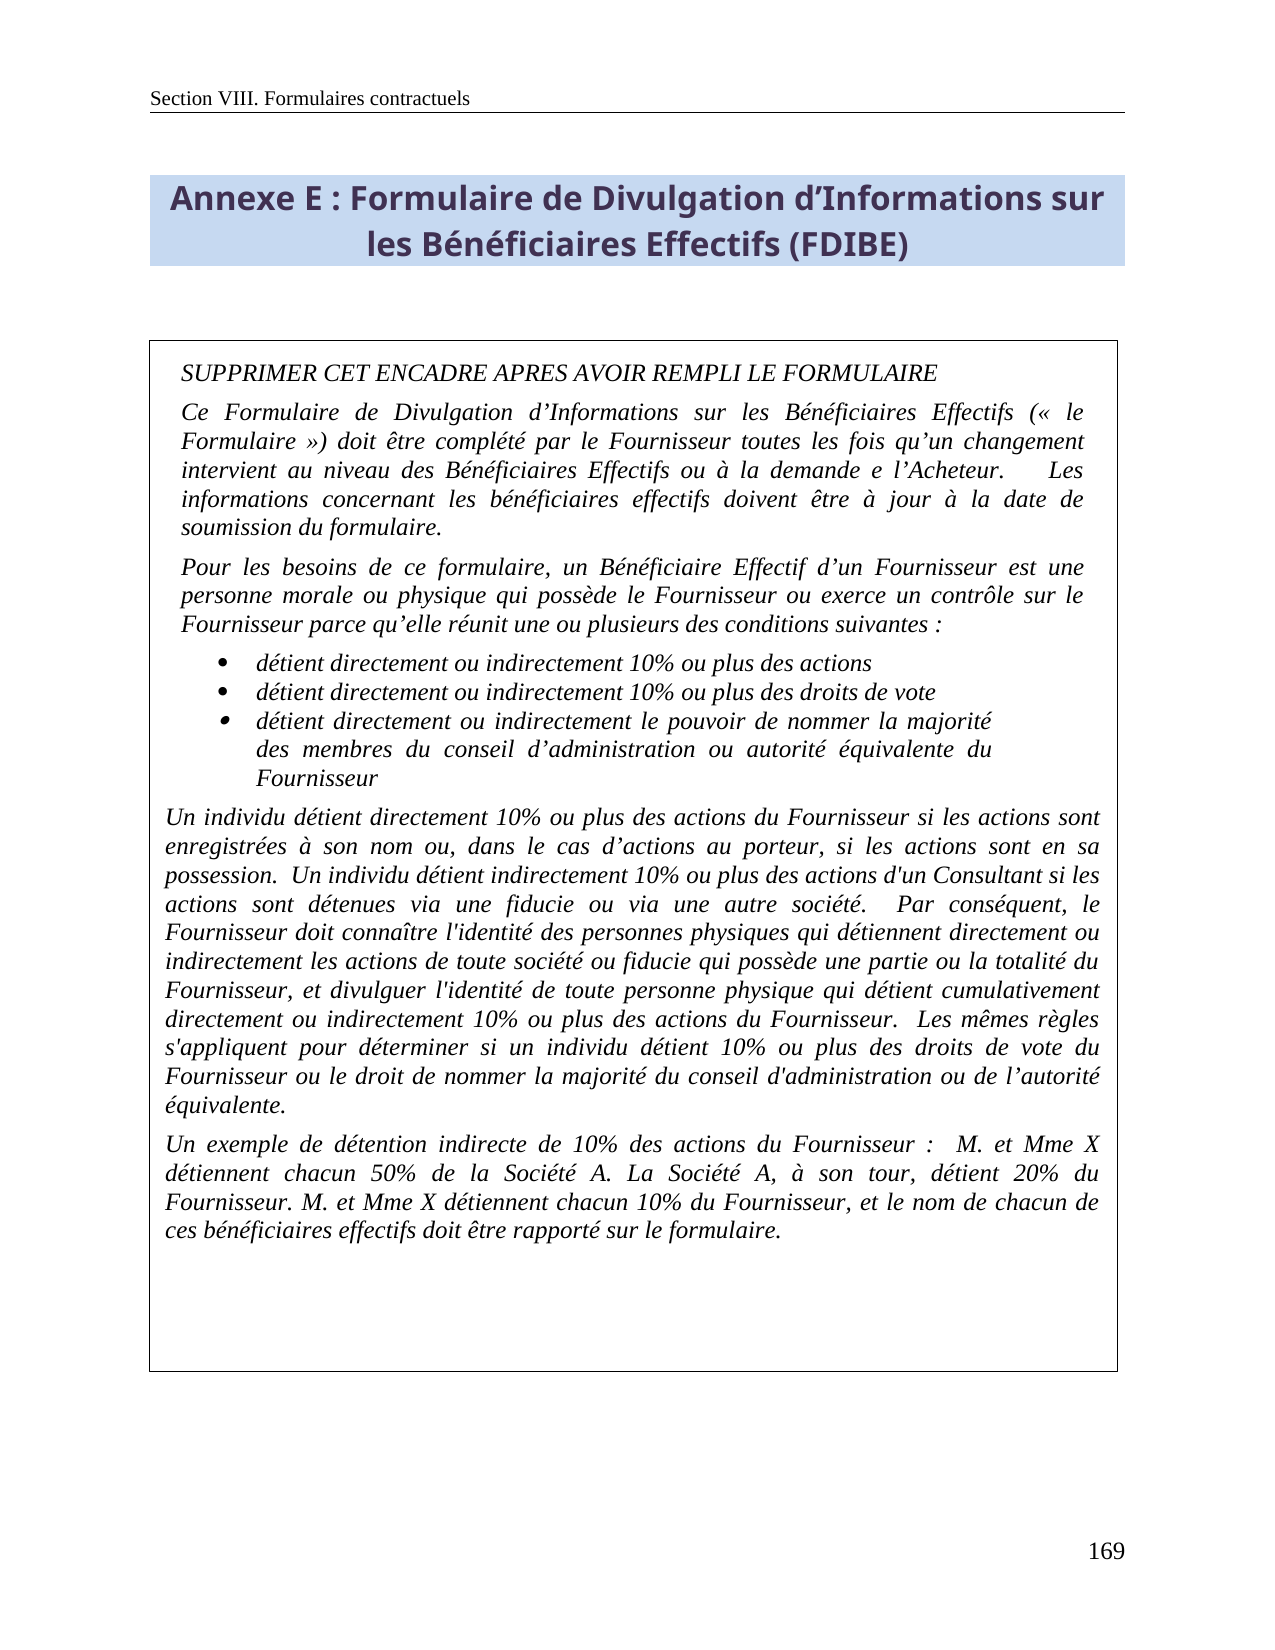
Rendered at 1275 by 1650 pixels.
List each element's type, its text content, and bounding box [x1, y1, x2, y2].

subtitle Annexe E : Formulaire de Divulgation d’Informations sur les Bénéficiaires Effectifs (FDIBE) [150, 175, 1125, 266]
